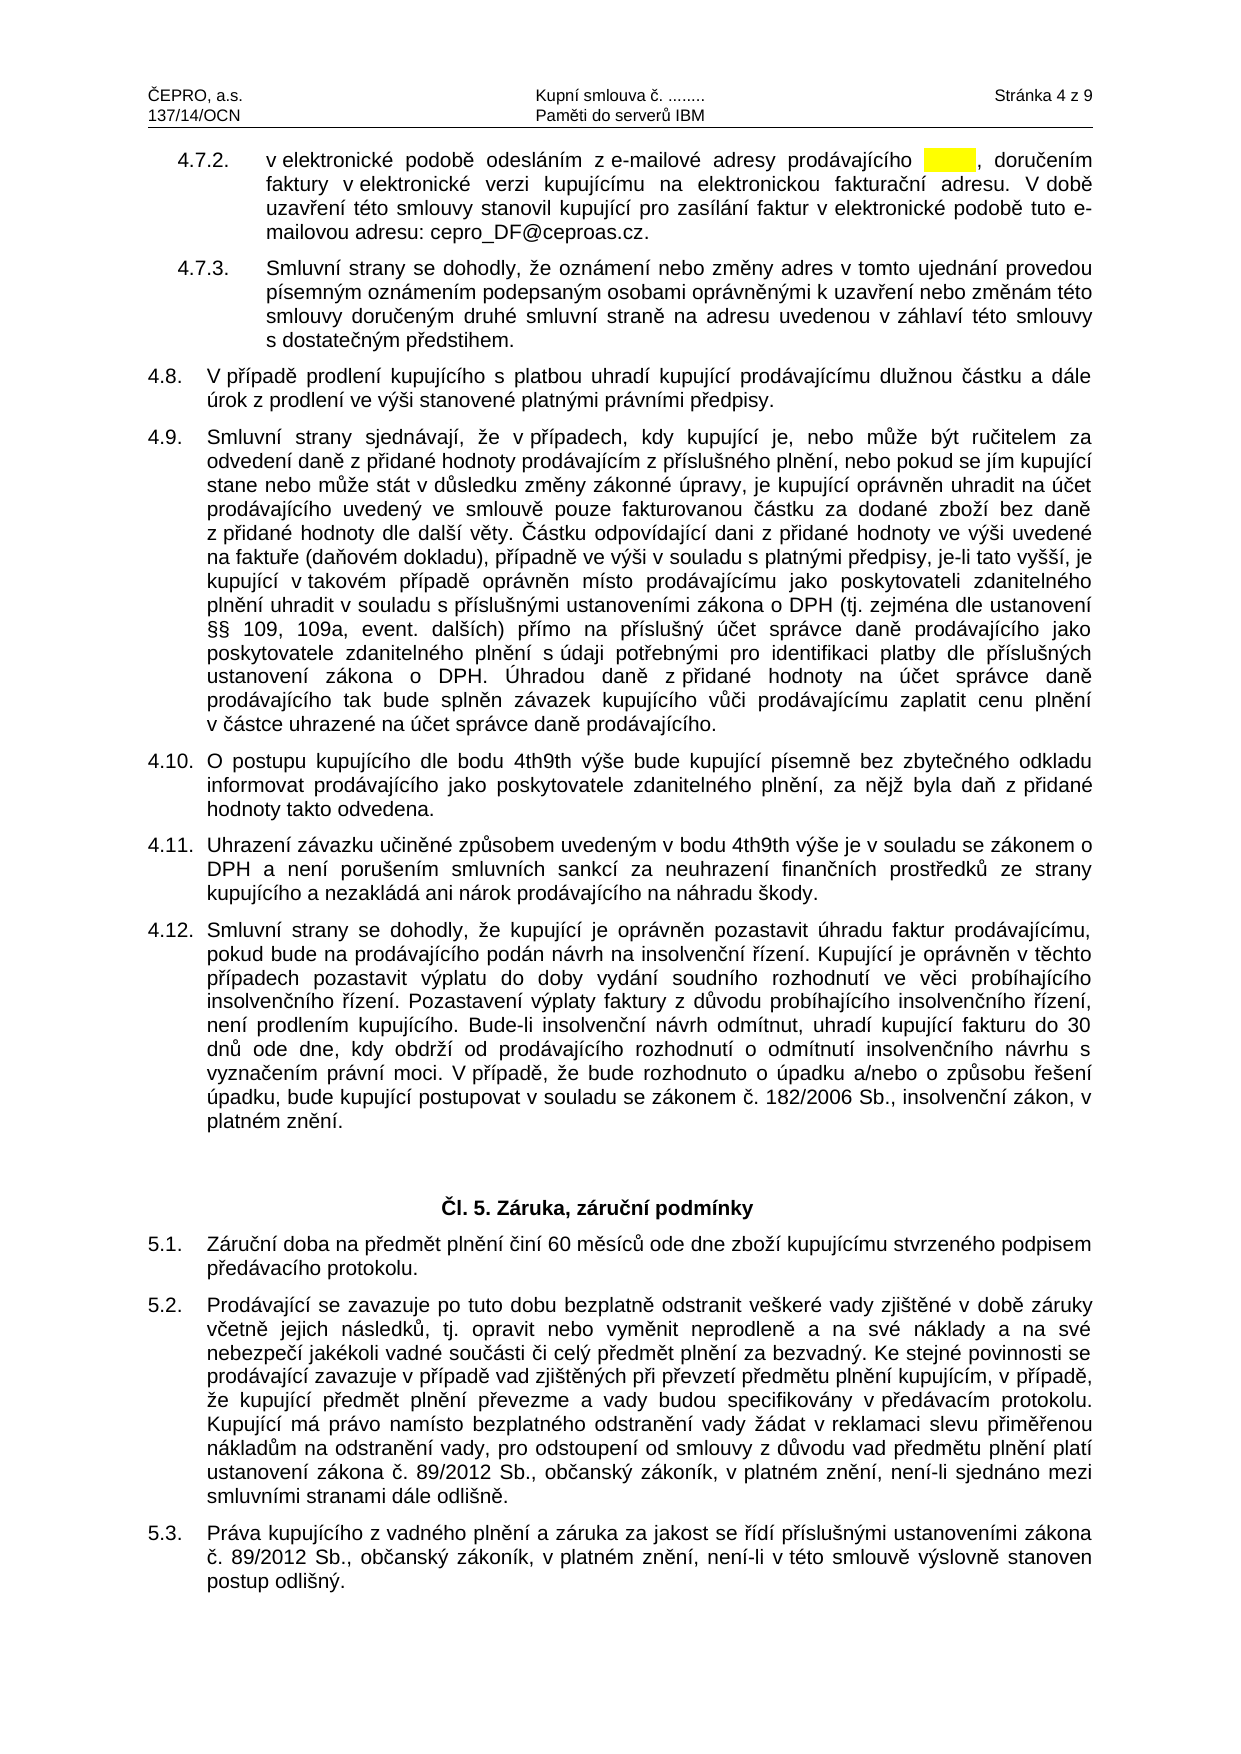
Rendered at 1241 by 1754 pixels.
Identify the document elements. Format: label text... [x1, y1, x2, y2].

text Smluvní strany se dohodly, že kupující je oprávněn pozastavit úhradu faktur prodávajícímu, pokud bude na prodávajícího podán návrh na insolvenční řízení. Kupující je oprávněn v těchto případech pozastavit výplatu do doby vydání soudního rozhodnutí ve věci probíhajícího insolvenčního řízení. Pozastavení výplaty faktury z důvodu probíhajícího insolvenčního řízení, není prodlením kupujícího. Bude-li insolvenční návrh odmítnut, uhradí kupující fakturu do 30 dnů ode dne, kdy obdrží od prodávajícího rozhodnutí o odmítnutí insolvenčního návrhu s vyznačením právní moci. V případě, že bude rozhodnuto o úpadku a/nebo o způsobu řešení úpadku, bude kupující postupovat v souladu se zákonem č. 182/2006 Sb., insolvenční zákon, v platném znění. [148, 917, 1093, 1133]
text O postupu kupujícího dle bodu 4.9 výše bude kupující písemně bez zbytečného odkladu informovat prodávajícího jako poskytovatele zdanitelného plnění, za nějž byla daň z přidané hodnoty takto odvedena. [148, 749, 1093, 821]
text V případě prodlení kupujícího s platbou uhradí kupující prodávajícímu dlužnou částku a dále úrok z prodlení ve výši stanovené platnými právními předpisy. [148, 364, 1093, 412]
text v elektronické podobě odesláním z e-mailové adresy prodávajícího , doručením faktury v elektronické verzi kupujícímu na elektronickou fakturační adresu. V době uzavření této smlouvy stanovil kupující pro zasílání faktur v elektronické podobě tuto e-mailovou adresu: cepro_DF@ceproas.cz. [177, 148, 1093, 243]
text Záruka, záruční podmínky [102, 1196, 1093, 1219]
text Záruční doba na předmět plnění činí 60 měsíců ode dne zboží kupujícímu stvrzeného podpisem předávacího protokolu. [148, 1232, 1093, 1280]
text Prodávající se zavazuje po tuto dobu bezplatně odstranit veškeré vady zjištěné v době záruky včetně jejich následků, tj. opravit nebo vyměnit neprodleně a na své náklady a na své nebezpečí jakékoli vadné součásti či celý předmět plnění za bezvadný. Ke stejné povinnosti se prodávající zavazuje v případě vad zjištěných při převzetí předmětu plnění kupujícím, v případě, že kupující předmět plnění převezme a vady budou specifikovány v předávacím protokolu. Kupující má právo namísto bezplatného odstranění vady žádat v reklamaci slevu přiměřenou nákladům na odstranění vady, pro odstoupení od smlouvy z důvodu vad předmětu plnění platí ustanovení zákona č. 89/2012 Sb., občanský zákoník, v platném znění, není-li sjednáno mezi smluvními stranami dále odlišně. [148, 1292, 1093, 1508]
text Práva kupujícího z vadného plnění a záruka za jakost se řídí příslušnými ustanoveními zákona č. 89/2012 Sb., občanský zákoník, v platném znění, není-li v této smlouvě výslovně stanoven postup odlišný. [148, 1521, 1093, 1592]
text Smluvní strany sjednávají, že v případech, kdy kupující je, nebo může být ručitelem za odvedení daně z přidané hodnoty prodávajícím z příslušného plnění, nebo pokud se jím kupující stane nebo může stát v důsledku změny zákonné úpravy, je kupující oprávněn uhradit na účet prodávajícího uvedený ve smlouvě pouze fakturovanou částku za dodané zboží bez daně z přidané hodnoty dle další věty. Částku odpovídající dani z přidané hodnoty ve výši uvedené na faktuře (daňovém dokladu), případně ve výši v souladu s platnými předpisy, je-li tato vyšší, je kupující v takovém případě oprávněn místo prodávajícímu jako poskytovateli zdanitelného plnění uhradit v souladu s příslušnými ustanoveními zákona o DPH (tj. zejména dle ustanovení §§ 109, 109a, event. dalších) přímo na příslušný účet správce daně prodávajícího jako poskytovatele zdanitelného plnění s údaji potřebnými pro identifikaci platby dle příslušných ustanovení zákona o DPH. Úhradou daně z přidané hodnoty na účet správce daně prodávajícího tak bude splněn závazek kupujícího vůči prodávajícímu zaplatit cenu plnění v částce uhrazené na účet správce daně prodávajícího. [148, 425, 1093, 736]
text Uhrazení závazku učiněné způsobem uvedeným v bodu 4.9 výše je v souladu se zákonem o DPH a není porušením smluvních sankcí za neuhrazení finančních prostředků ze strany kupujícího a nezakládá ani nárok prodávajícího na náhradu škody. [148, 833, 1093, 905]
text Smluvní strany se dohodly, že oznámení nebo změny adres v tomto ujednání provedou písemným oznámením podepsaným osobami oprávněnými k uzavření nebo změnám této smlouvy doručeným druhé smluvní straně na adresu uvedenou v záhlaví této smlouvy s dostatečným předstihem. [177, 256, 1093, 352]
